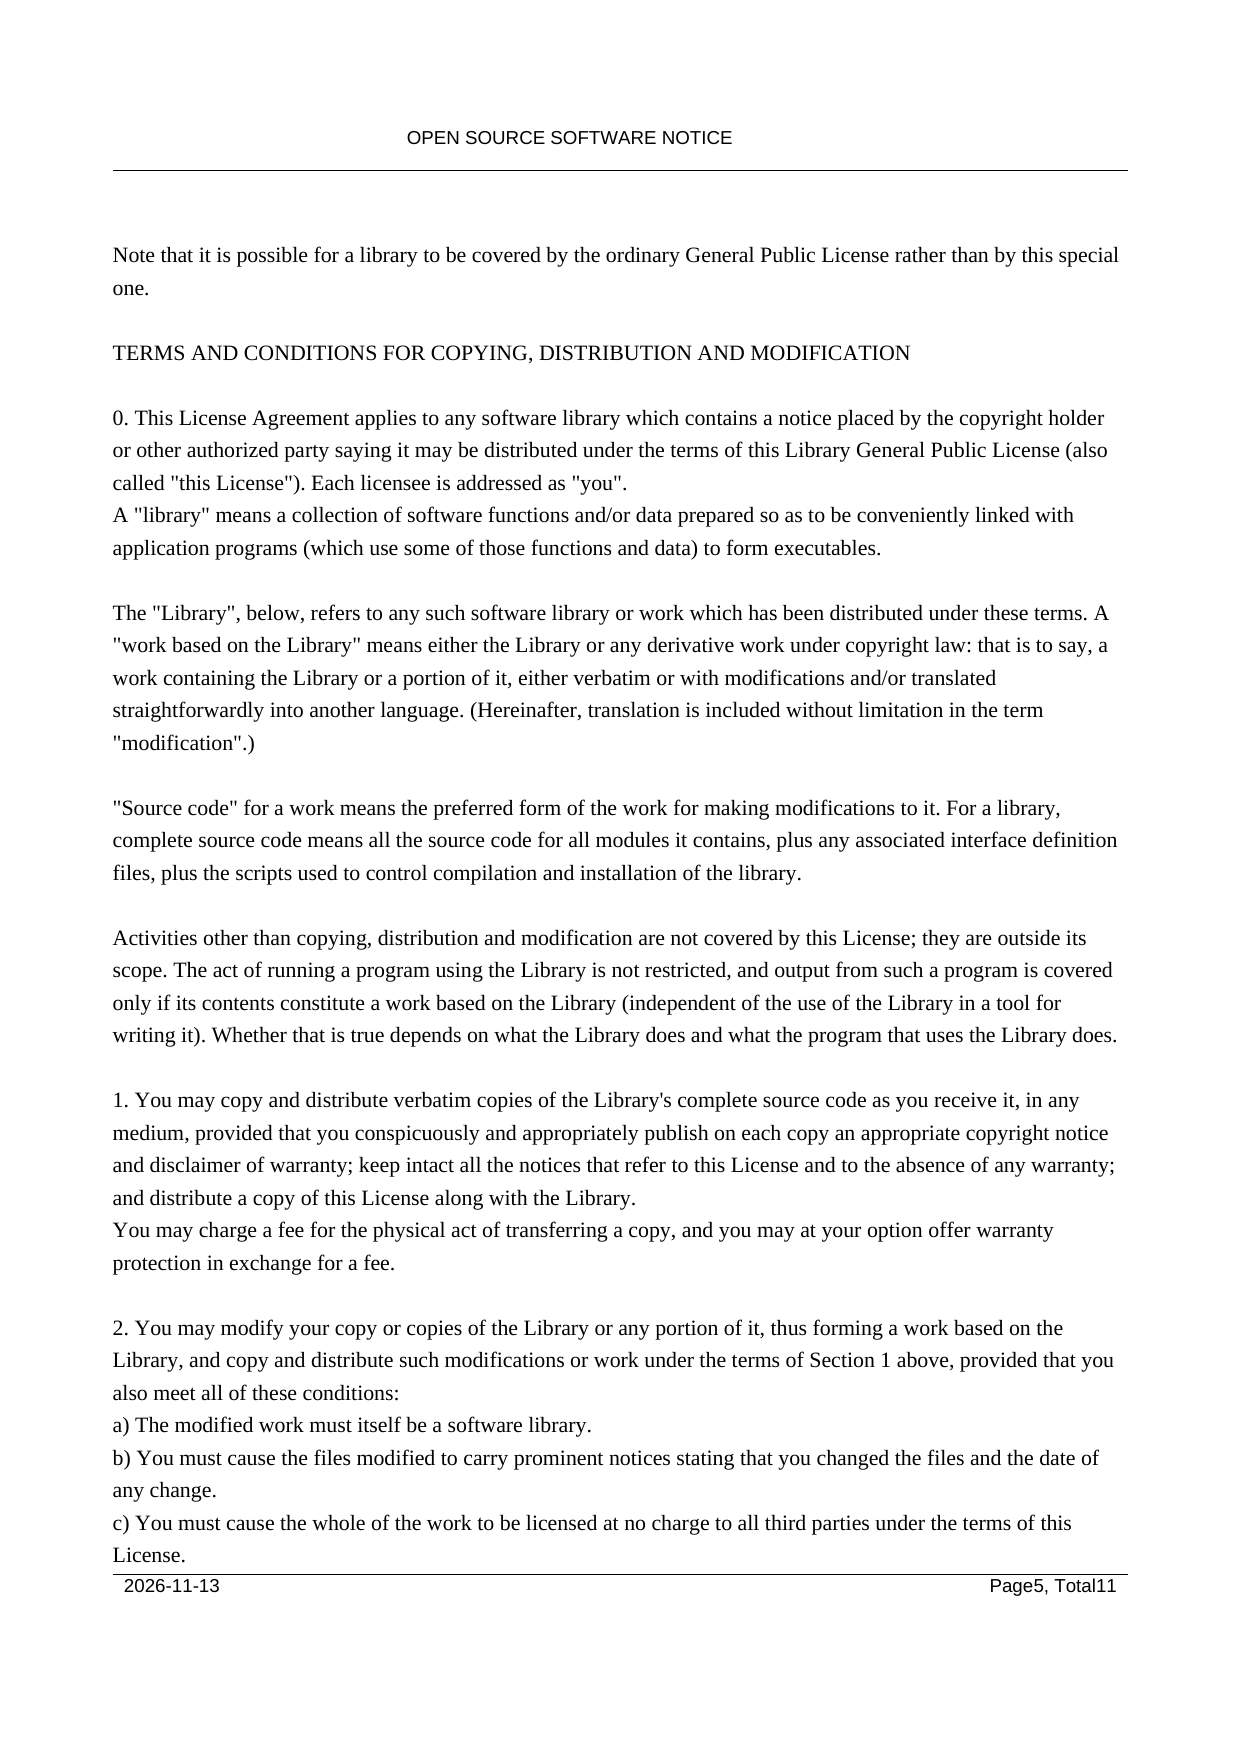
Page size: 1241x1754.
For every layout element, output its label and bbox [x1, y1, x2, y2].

text [112, 206, 1128, 1571]
